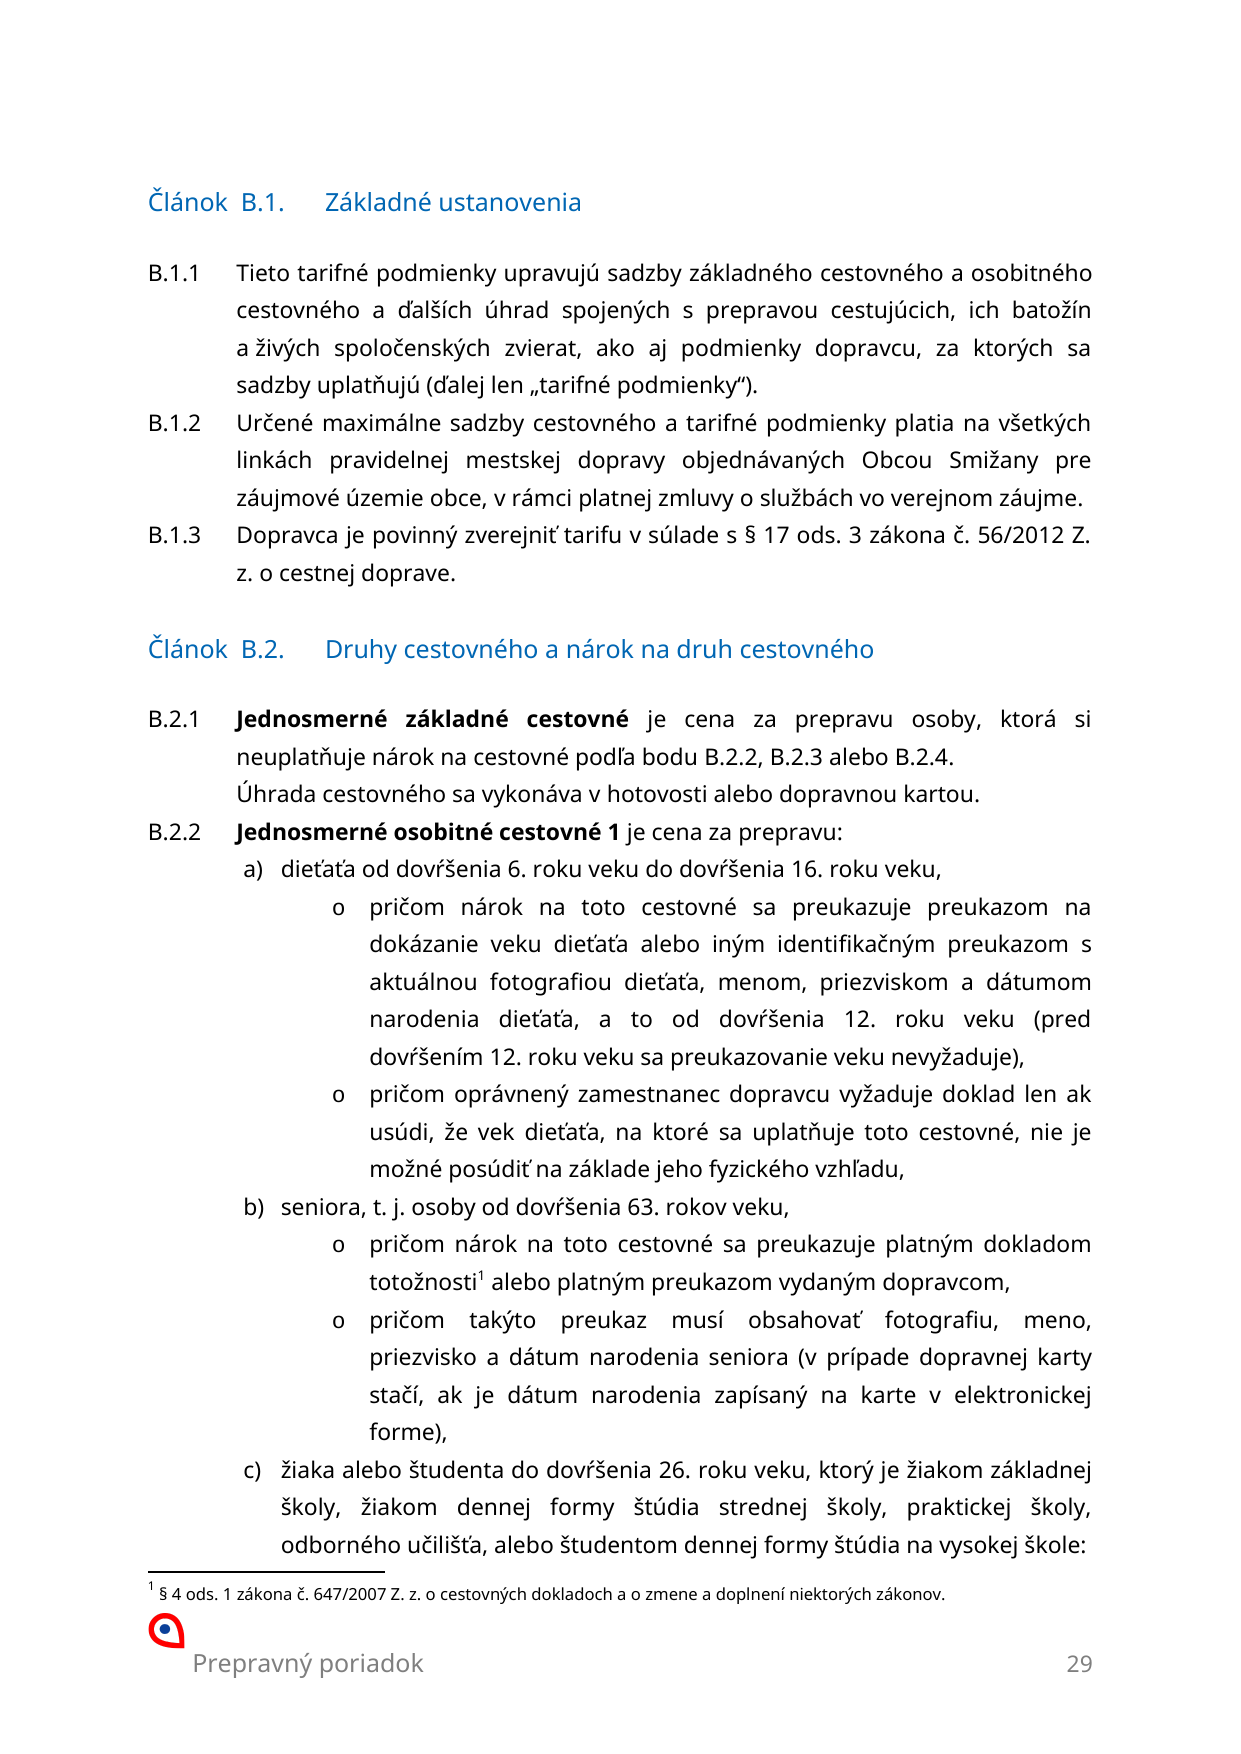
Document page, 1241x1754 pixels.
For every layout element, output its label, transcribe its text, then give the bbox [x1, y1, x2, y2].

list Tieto tarifné podmienky upravujú sadzby základného cestovného a osobitného cestovného a ďalších úhrad spojených s prepravou cestujúcich, ich batožín a živých spoločenských zvierat, ako aj podmienky dopravcu, za ktorých sa sadzby uplatňujú (ďalej len „tarifné podmienky“). [148, 257, 1093, 400]
list pričom nárok na toto cestovné sa preukazuje platným dokladom totožnosti alebo platným preukazom vydaným dopravcom, [332, 1228, 1093, 1297]
list dieťaťa od dovŕšenia 6. roku veku do dovŕšenia 16. roku veku, [243, 853, 1093, 884]
list Dopravca je povinný zverejniť tarifu v súlade s § 17 ods. 3 zákona č. 56/2012 Z. z. o cestnej doprave. [148, 519, 1093, 588]
list pričom nárok na toto cestovné sa preukazuje preukazom na dokázanie veku dieťaťa alebo iným identifikačným preukazom s aktuálnou fotografiou dieťaťa, menom, priezviskom a dátumom narodenia dieťaťa, a to od dovŕšenia 12. roku veku (pred dovŕšením 12. roku veku sa preukazovanie veku nevyžaduje), [332, 891, 1093, 1072]
list Jednosmerné základné cestovné je cena za prepravu osoby, ktorá si neuplatňuje nárok na cestovné podľa bodu B.2.2, B.2.3 alebo B.2.4. [148, 703, 1093, 772]
list pričom takýto preukaz musí obsahovať fotografiu, meno, priezvisko a dátum narodenia seniora (v prípade dopravnej karty stačí, ak je dátum narodenia zapísaný na karte v elektronickej forme), [332, 1303, 1093, 1447]
list Jednosmerné osobitné cestovné 1 je cena za prepravu: [148, 816, 1093, 847]
text Základné ustanovenia [148, 185, 1093, 219]
list pričom oprávnený zamestnanec dopravcu vyžaduje doklad len ak usúdi, že vek dieťaťa, na ktoré sa uplatňuje toto cestovné, nie je možné posúdiť na základe jeho fyzického vzhľadu, [332, 1078, 1093, 1185]
text Druhy cestovného a nárok na druh cestovného [148, 632, 1093, 666]
list Určené maximálne sadzby cestovného a tarifné podmienky platia na všetkých linkách pravidelnej mestskej dopravy objednávaných Obcou Smižany pre záujmové územie obce, v rámci platnej zmluvy o službách vo verejnom záujme. [148, 407, 1093, 513]
list žiaka alebo študenta do dovŕšenia 26. roku veku, ktorý je žiakom základnej školy, žiakom dennej formy štúdia strednej školy, praktickej školy, odborného učilišťa, alebo študentom dennej formy štúdia na vysokej škole: [243, 1454, 1093, 1560]
picture [148, 1613, 185, 1649]
text Úhrada cestovného sa vykonáva v hotovosti alebo dopravnou kartou. [236, 778, 1093, 809]
list seniora, t. j. osoby od dovŕšenia 63. rokov veku, [243, 1191, 1093, 1222]
